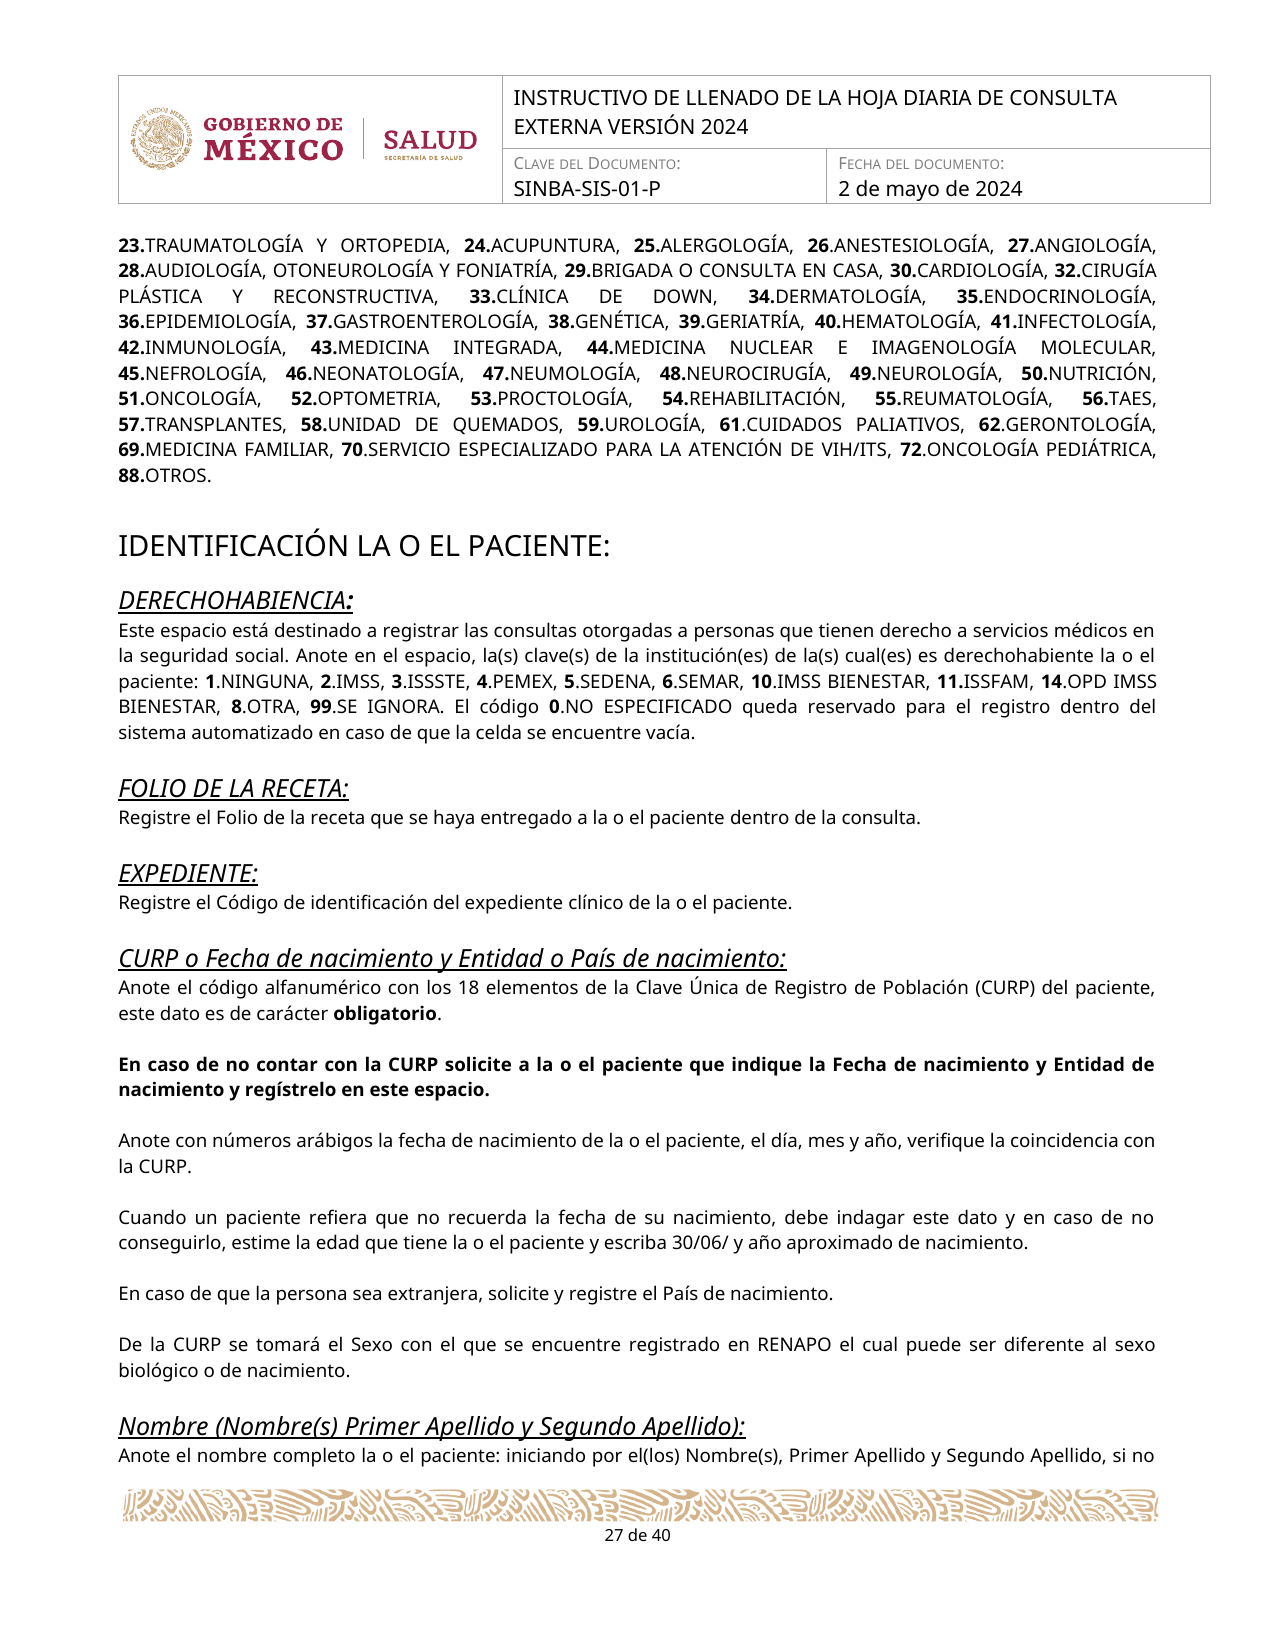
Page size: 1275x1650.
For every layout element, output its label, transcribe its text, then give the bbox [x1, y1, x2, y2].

text EXPEDIENTE: [118, 855, 1157, 889]
text Anote con números arábigos la fecha de nacimiento de la o el paciente, el día, mes y año, verifique la coincidencia con la CURP. [118, 1128, 1157, 1179]
text DERECHOHABIENCIA: [118, 583, 1157, 617]
text FOLIO DE LA RECETA: [118, 770, 1157, 804]
text En caso de no contar con la CURP solicite a la o el paciente que indique la Fecha de nacimiento y Entidad de nacimiento y regístrelo en este espacio. [118, 1051, 1157, 1102]
subtitle IDENTIFICACIÓN LA O EL PACIENTE: [118, 525, 1157, 564]
text En caso de que la persona sea extranjera, solicite y registre el País de nacimiento. [118, 1281, 1157, 1306]
text Este espacio está destinado a registrar las consultas otorgadas a personas que tienen derecho a servicios médicos en la seguridad social. Anote en el espacio, la(s) clave(s) de la institución(es) de la(s) cual(es) es derechohabiente la o el paciente: 1.NINGUNA, 2.IMSS, 3.ISSSTE, 4.PEMEX, 5.SEDENA, 6.SEMAR, 10.IMSS BIENESTAR, 11.ISSFAM, 14.OPD IMSS BIENESTAR, 8.OTRA, 99.SE IGNORA. El código 0.NO ESPECIFICADO queda reservado para el registro dentro del sistema automatizado en caso de que la celda se encuentre vacía. [118, 617, 1157, 745]
text Nombre (Nombre(s) Primer Apellido y Segundo Apellido): [118, 1408, 1157, 1442]
picture [4, 1471, 1275, 1617]
text Anote el código alfanumérico con los 18 elementos de la Clave Única de Registro de Población (CURP) del paciente, este dato es de carácter obligatorio. [118, 974, 1157, 1026]
text Registre el Código de identificación del expediente clínico de la o el paciente. [118, 889, 1157, 915]
text Cuando un paciente refiera que no recuerda la fecha de su nacimiento, debe indagar este dato y en caso de no conseguirlo, estime la edad que tiene la o el paciente y escriba 30/06/ y año aproximado de nacimiento. [118, 1204, 1157, 1255]
text De la CURP se tomará el Sexo con el que se encuentre registrado en RENAPO el cual puede ser diferente al sexo biológico o de nacimiento. [118, 1332, 1157, 1383]
text CURP o Fecha de nacimiento y Entidad o País de nacimiento: [118, 940, 1157, 974]
text Registre el Folio de la receta que se haya entregado a la o el paciente dentro de la consulta. [118, 804, 1157, 830]
